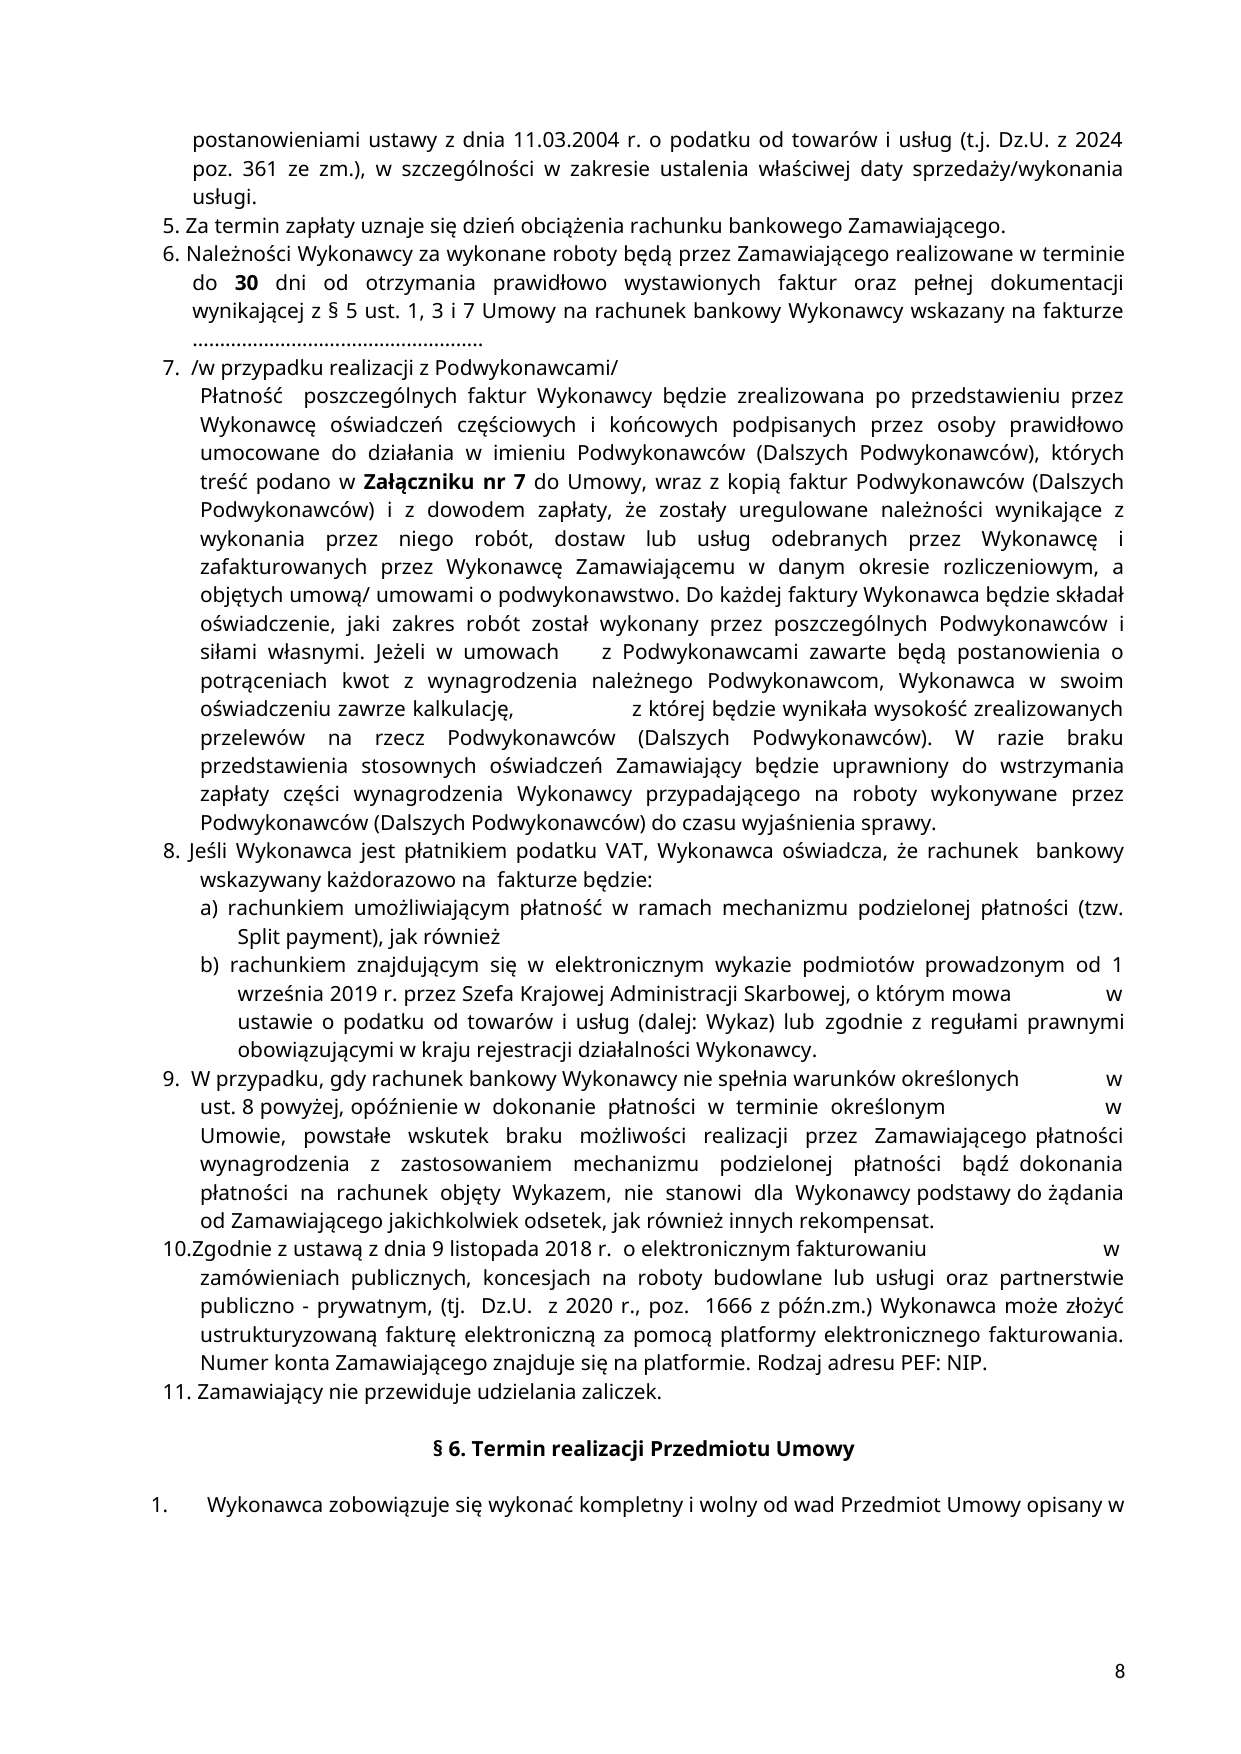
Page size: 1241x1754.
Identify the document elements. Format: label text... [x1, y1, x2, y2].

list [151, 1491, 1125, 1519]
text Płatność poszczególnych faktur Wykonawcy będzie zrealizowana po przedstawieniu przez Wykonawcę oświadczeń częściowych i końcowych podpisanych przez osoby prawidłowo umocowane do działania w imieniu Podwykonawców (Dalszych Podwykonawców), których treść podano w Załączniku nr 7 do Umowy, wraz z kopią faktur Podwykonawców (Dalszych Podwykonawców) i z dowodem zapłaty, że zostały uregulowane należności wynikające z wykonania przez niego robót, dostaw lub usług odebranych przez Wykonawcę i zafakturowanych przez Wykonawcę Zamawiającemu w danym okresie rozliczeniowym, a objętych umową/ umowami o podwykonawstwo. Do każdej faktury Wykonawca będzie składał oświadczenie, jaki zakres robót został wykonany przez poszczególnych Podwykonawców i siłami własnymi. Jeżeli w umowach z Podwykonawcami zawarte będą postanowienia o potrąceniach kwot z wynagrodzenia należnego Podwykonawcom, Wykonawca w swoim oświadczeniu zawrze kalkulację, z której będzie wynikała wysokość zrealizowanych przelewów na rzecz Podwykonawców (Dalszych Podwykonawców). W razie braku przedstawienia stosownych oświadczeń Zamawiający będzie uprawniony do wstrzymania zapłaty części wynagrodzenia Wykonawcy przypadającego na roboty wykonywane przez Podwykonawców (Dalszych Podwykonawców) do czasu wyjaśnienia sprawy. [200, 381, 1125, 836]
text 6. Należności Wykonawcy za wykonane roboty będą przez Zamawiającego realizowane w terminie do 30 dni od otrzymania prawidłowo wystawionych faktur oraz pełnej dokumentacji wynikającej z § 5 ust. 1, 3 i 7 Umowy na rachunek bankowy Wykonawcy wskazany na fakturze …………………………………………….. [162, 239, 1125, 353]
text 10.Zgodnie z ustawą z dnia 9 listopada 2018 r. o elektronicznym fakturowaniu w zamówieniach publicznych, koncesjach na roboty budowlane lub usługi oraz partnerstwie publiczno - prywatnym, (tj. Dz.U. z 2020 r., poz. 1666 z późn.zm.) Wykonawca może złożyć ustrukturyzowaną fakturę elektroniczną za pomocą platformy elektronicznego fakturowania. Numer konta Zamawiającego znajduje się na platformie. Rodzaj adresu PEF: NIP. [162, 1234, 1125, 1377]
text 5. Za termin zapłaty uznaje się dzień obciążenia rachunku bankowego Zamawiającego. [162, 211, 1125, 239]
text 11. Zamawiający nie przewiduje udzielania zaliczek. [162, 1377, 1125, 1405]
text 8. Jeśli Wykonawca jest płatnikiem podatku VAT, Wykonawca oświadcza, że rachunek bankowy wskazywany każdorazowo na fakturze będzie: [163, 836, 1125, 893]
text a) rachunkiem umożliwiającym płatność w ramach mechanizmu podzielonej płatności (tzw. Split payment), jak również [200, 893, 1125, 950]
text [162, 126, 1125, 211]
text b) rachunkiem znajdującym się w elektronicznym wykazie podmiotów prowadzonym od 1 września 2019 r. przez Szefa Krajowej Administracji Skarbowej, o którym mowa w ustawie o podatku od towarów i usług (dalej: Wykaz) lub zgodnie z regułami prawnymi obowiązującymi w kraju rejestracji działalności Wykonawcy. [200, 950, 1125, 1064]
text 7. /w przypadku realizacji z Podwykonawcami/ [162, 353, 1125, 381]
text § 6. Termin realizacji Przedmiotu Umowy [162, 1434, 1125, 1462]
text 9. W przypadku, gdy rachunek bankowy Wykonawcy nie spełnia warunków określonych w ust. 8 powyżej, opóźnienie w dokonanie płatności w terminie określonym w Umowie, powstałe wskutek braku możliwości realizacji przez Zamawiającego płatności wynagrodzenia z zastosowaniem mechanizmu podzielonej płatności bądź dokonania płatności na rachunek objęty Wykazem, nie stanowi dla Wykonawcy podstawy do żądania od Zamawiającego jakichkolwiek odsetek, jak również innych rekompensat. [162, 1064, 1125, 1234]
